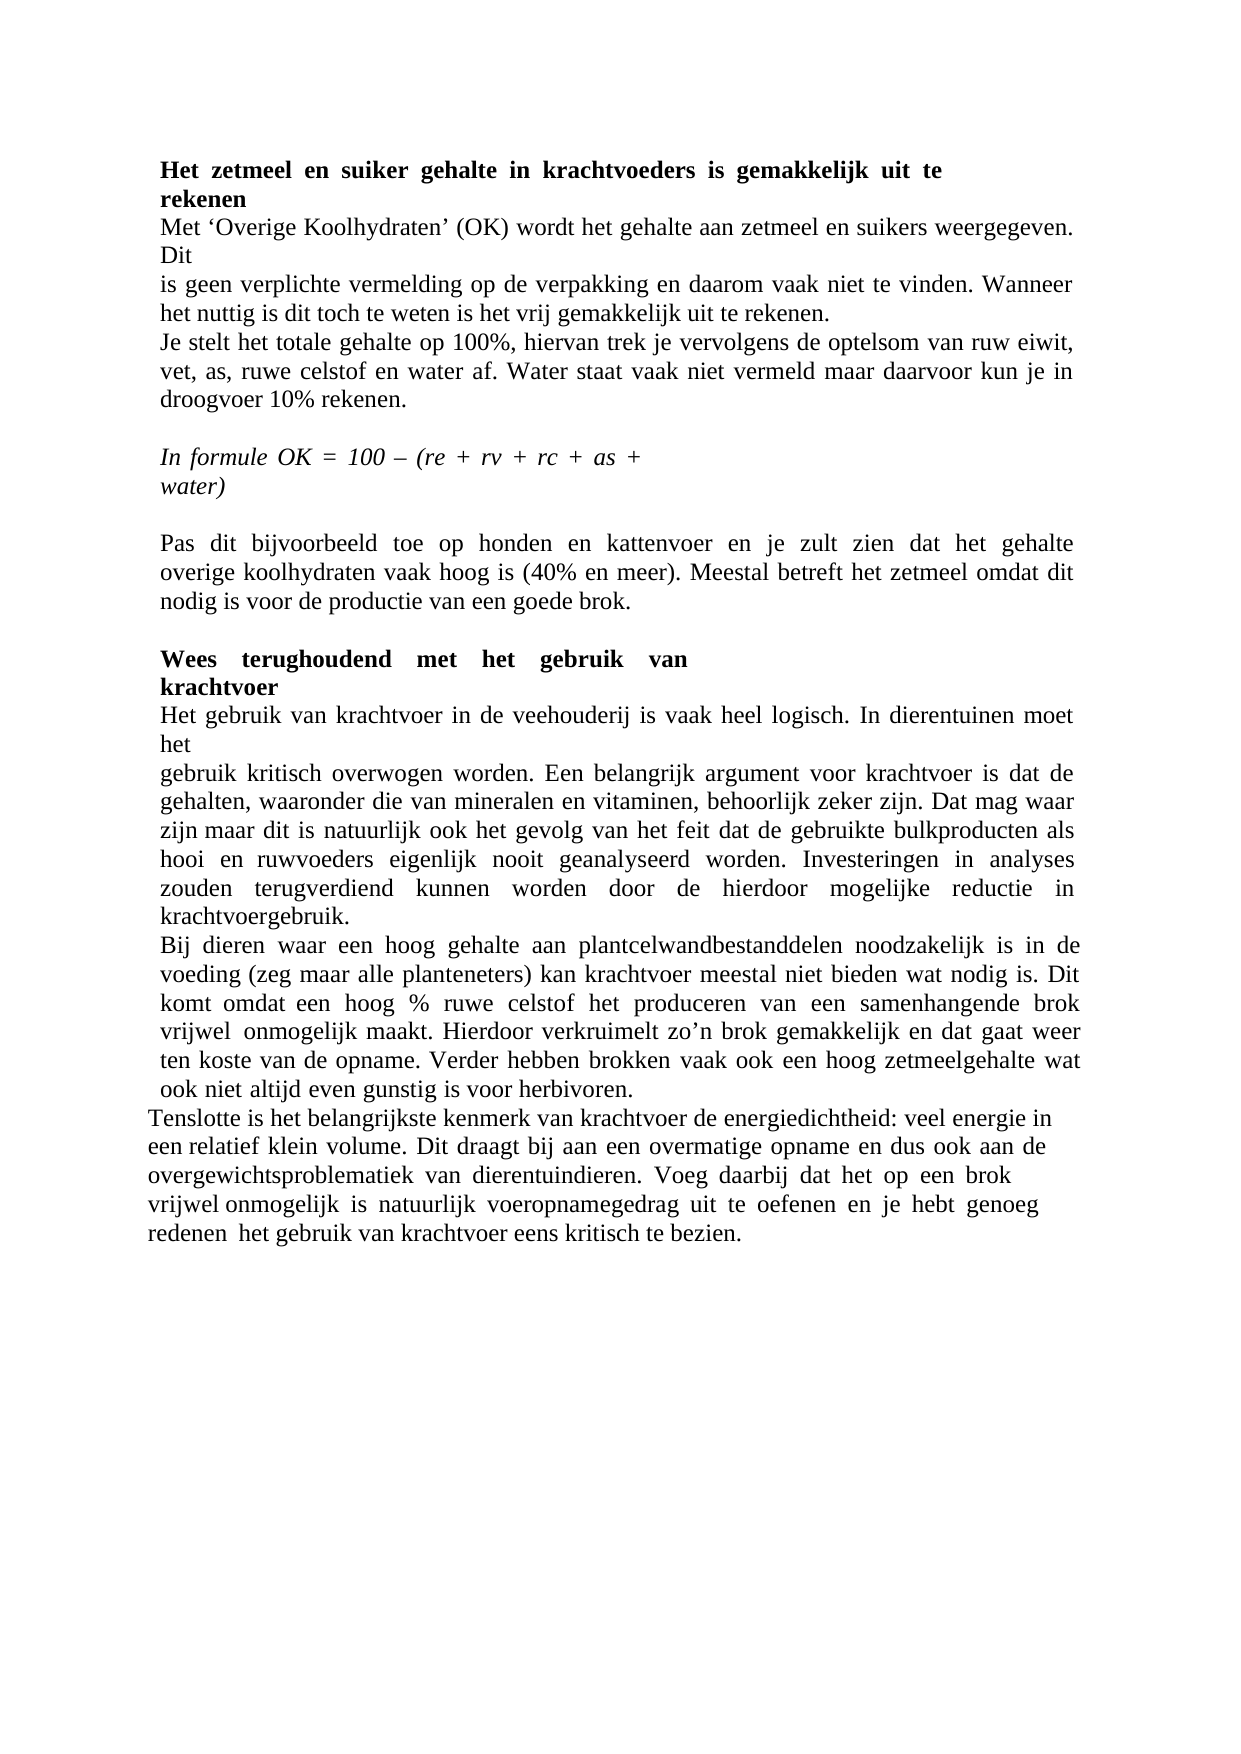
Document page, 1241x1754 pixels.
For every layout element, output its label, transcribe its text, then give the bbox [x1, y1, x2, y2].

text Bij dieren waar een hoog gehalte aan plantcelwandbestanddelen noodzakelijk is in de voeding (zeg maar alle planteneters) kan krachtvoer meestal niet bieden wat nodig is. Dit komt omdat een hoog % ruwe celstof het produceren van een samenhangende brok vrijwel onmogelijk maakt. Hierdoor verkruimelt zo’n brok gemakkelijk en dat gaat weer ten koste van de opname. Verder hebben brokken vaak ook een hoog zetmeelgehalte wat ook niet altijd even gunstig is voor herbivoren. [160, 930, 1080, 1103]
text gebruik kritisch overwogen worden. Een belangrijk argument voor krachtvoer is dat de gehalten, waaronder die van mineralen en vitaminen, behoorlijk zeker zijn. Dat mag waar zijn maar dit is natuurlijk ook het gevolg van het feit dat de gebruikte bulkproducten als hooi en ruwvoeders eigenlijk nooit geanalyseerd worden. Investeringen in analyses zouden terugverdiend kunnen worden door de hierdoor mogelijke reductie in krachtvoergebruik. [160, 758, 1074, 930]
text Het gebruik van krachtvoer in de veehouderij is vaak heel logisch. In dierentuinen moet het [160, 701, 1074, 758]
text Tenslotte is het belangrijkste kenmerk van krachtvoer de energiedichtheid: veel energie in een relatief klein volume. Dit draagt bij aan een overmatige opname en dus ook aan de overgewichtsproblematiek van dierentuindieren. Voeg daarbij dat het op een brok vrijwel onmogelijk is natuurlijk voeropnamegedrag uit te oefenen en je hebt genoeg redenen het gebruik van krachtvoer eens kritisch te bezien. [148, 1103, 1093, 1246]
text In formule OK = 100 – (re + rv + rc + as + water) [160, 442, 643, 499]
subtitle Wees terughoudend met het gebruik van krachtvoer [160, 644, 688, 701]
text is geen verplichte vermelding op de verpakking en daarom vaak niet te vinden. Wanneer het nuttig is dit toch te weten is het vrij gemakkelijk uit te rekenen. [160, 269, 1073, 327]
text Je stelt het totale gehalte op 100%, hiervan trek je vervolgens de optelsom van ruw eiwit, vet, as, ruwe celstof en water af. Water staat vaak niet vermeld maar daarvoor kun je in droogvoer 10% rekenen. [160, 327, 1074, 413]
subtitle Het zetmeel en suiker gehalte in krachtvoeders is gemakkelijk uit te rekenen [160, 155, 942, 213]
text Pas dit bijvoorbeeld toe op honden en kattenvoer en je zult zien dat het gehalte overige koolhydraten vaak hoog is (40% en meer). Meestal betreft het zetmeel omdat dit nodig is voor de productie van een goede brok. [160, 528, 1074, 614]
text Met ‘Overige Koolhydraten’ (OK) wordt het gehalte aan zetmeel en suikers weergegeven. Dit [160, 213, 1073, 269]
